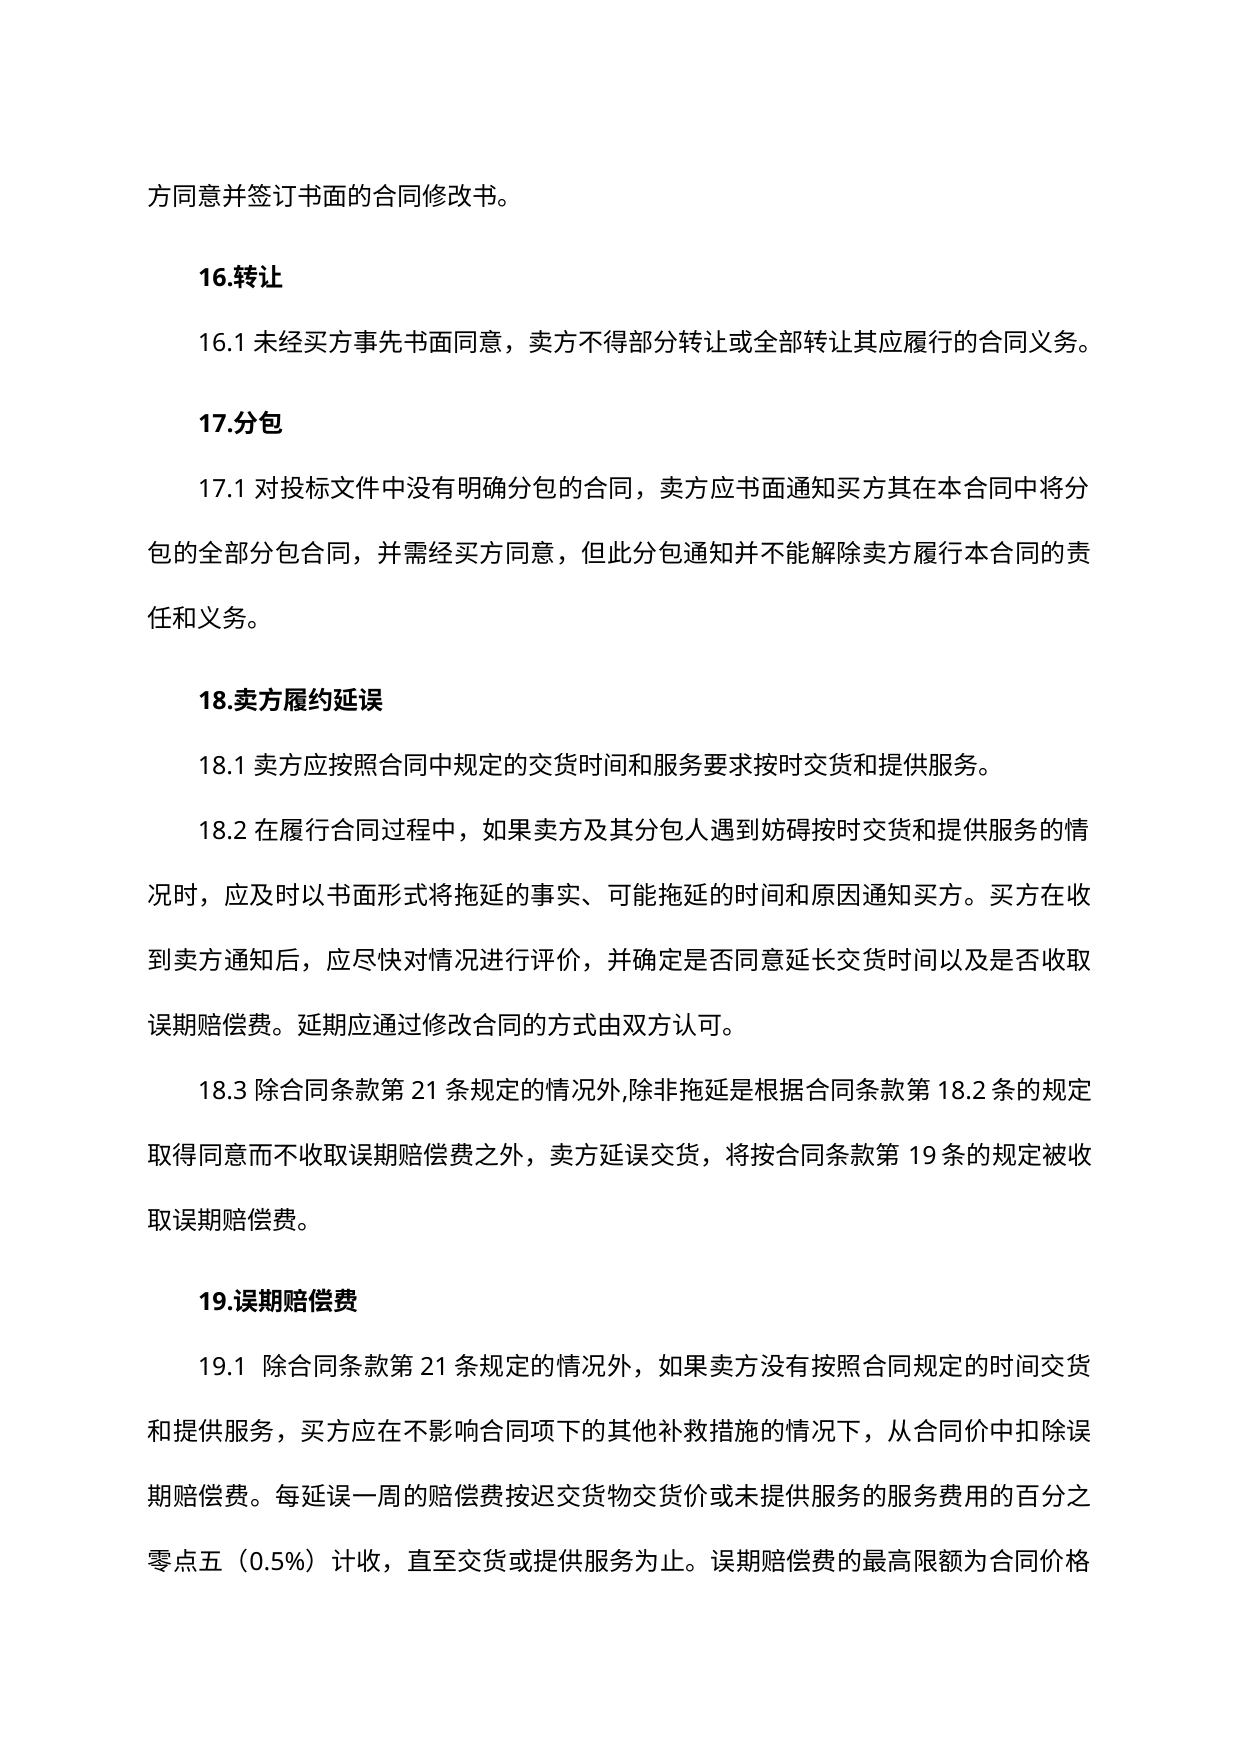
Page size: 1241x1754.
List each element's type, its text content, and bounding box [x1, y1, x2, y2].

text 18.3 除合同条款第21条规定的情况外,除非拖延是根据合同条款第18.2条的规定取得同意而不收取误期赔偿费之外，卖方延误交货，将按合同条款第19条的规定被收取误期赔偿费。 [148, 1056, 1093, 1251]
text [148, 1332, 1093, 1592]
text 16.1 未经买方事先书面同意，卖方不得部分转让或全部转让其应履行的合同义务。 [148, 308, 1093, 373]
text 18.卖方履约延误 [148, 666, 1093, 731]
text 17.1 对投标文件中没有明确分包的合同，卖方应书面通知买方其在本合同中将分包的全部分包合同，并需经买方同意，但此分包通知并不能解除卖方履行本合同的责任和义务。 [148, 454, 1093, 649]
text 16.转让 [148, 243, 1093, 308]
text 18.2 在履行合同过程中，如果卖方及其分包人遇到妨碍按时交货和提供服务的情况时，应及时以书面形式将拖延的事实、可能拖延的时间和原因通知买方。买方在收到卖方通知后，应尽快对情况进行评价，并确定是否同意延长交货时间以及是否收取误期赔偿费。延期应通过修改合同的方式由双方认可。 [148, 796, 1093, 1056]
text 17.分包 [148, 389, 1093, 454]
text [148, 162, 1093, 227]
text 18.1 卖方应按照合同中规定的交货时间和服务要求按时交货和提供服务。 [148, 731, 1093, 796]
text 19.误期赔偿费 [148, 1267, 1093, 1332]
